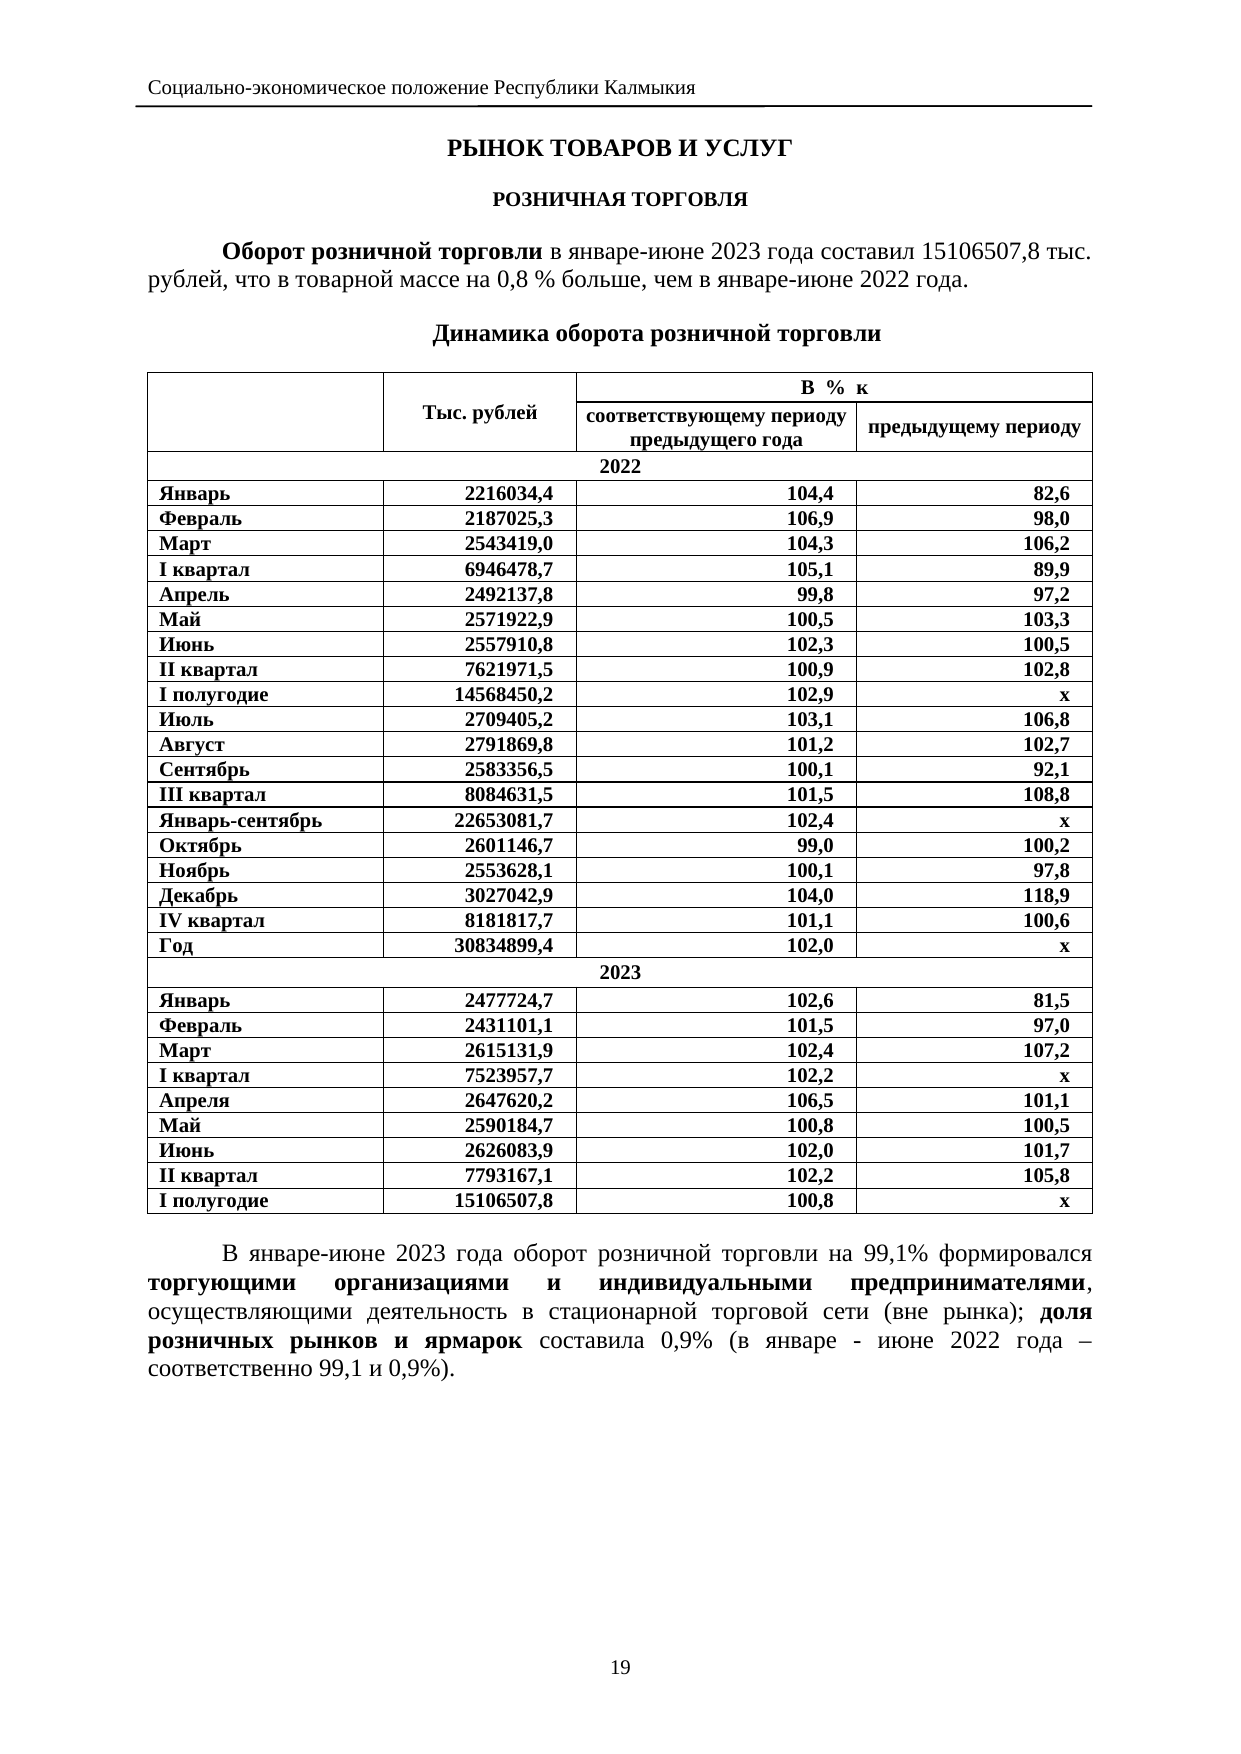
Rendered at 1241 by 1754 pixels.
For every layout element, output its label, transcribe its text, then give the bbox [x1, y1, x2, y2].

subtitle РОЗНИЧНАЯ ТОРГОВЛЯ [148, 187, 1092, 211]
table_cell Март [148, 531, 383, 555]
table_cell 102,9 [577, 682, 856, 706]
table_cell 2477724,7 [384, 988, 576, 1012]
table_cell 82,6 [857, 481, 1092, 505]
table_cell 101,2 [577, 732, 856, 756]
table_cell 30834899,4 [384, 933, 576, 957]
table_cell 103,1 [577, 707, 856, 731]
table_cell IV квартал [148, 908, 383, 932]
table_cell 2543419,0 [384, 531, 576, 555]
table_cell 101,5 [577, 1013, 856, 1037]
table_cell I полугодие [148, 1189, 383, 1212]
table_cell II квартал [148, 657, 383, 681]
table_cell 105,1 [577, 556, 856, 581]
table_cell 8181817,7 [384, 908, 576, 932]
table_cell 2626083,9 [384, 1138, 576, 1162]
table_cell 7523957,7 [384, 1063, 576, 1087]
table_cell х [857, 682, 1092, 706]
table_cell 2590184,7 [384, 1113, 576, 1137]
table_cell 100,5 [857, 632, 1092, 656]
table_cell х [857, 1063, 1092, 1087]
table_cell 103,3 [857, 607, 1092, 631]
table_cell 2023 [148, 958, 1092, 987]
table_cell Март [148, 1038, 383, 1062]
subtitle РЫНОК ТОВАРОВ И УСЛУГ [148, 133, 1092, 162]
table_cell 2187025,3 [384, 506, 576, 530]
table_cell 100,5 [577, 607, 856, 631]
table_cell 100,9 [577, 657, 856, 681]
table_cell 100,8 [577, 1189, 856, 1212]
text Оборот розничной торговли в январе-июне 2023 года составил 15106507,8 тыс. рублей, что в товарной массе на 0,8 % больше, чем в январе-июне 2022 года. [148, 236, 1092, 293]
table_cell 2583356,5 [384, 757, 576, 781]
table_header Тыс. рублей [384, 373, 576, 451]
table_cell 108,8 [857, 783, 1092, 806]
table_cell 100,1 [577, 757, 856, 781]
table_cell 2216034,4 [384, 481, 576, 505]
table_cell Май [148, 1113, 383, 1137]
table_cell 104,3 [577, 531, 856, 555]
table_cell 2601146,7 [384, 833, 576, 857]
table_cell 97,0 [857, 1013, 1092, 1037]
table_cell Апреля [148, 1088, 383, 1112]
table_cell 102,0 [577, 1138, 856, 1162]
table_cell 102,2 [577, 1063, 856, 1087]
table_cell Январь [148, 988, 383, 1012]
table_cell 2553628,1 [384, 858, 576, 882]
table_cell х [857, 933, 1092, 957]
table_cell 102,2 [577, 1163, 856, 1187]
table_cell 2647620,2 [384, 1088, 576, 1112]
table_cell Май [148, 607, 383, 631]
table_cell 81,5 [857, 988, 1092, 1012]
table_cell Январь [148, 481, 383, 505]
table_cell 102,6 [577, 988, 856, 1012]
table_cell Октябрь [148, 833, 383, 857]
table_cell 92,1 [857, 757, 1092, 781]
table_cell 22653081,7 [384, 808, 576, 832]
table_cell Год [148, 933, 383, 957]
table_cell Июль [148, 707, 383, 731]
table_cell Июнь [148, 632, 383, 656]
table_cell 101,5 [577, 783, 856, 806]
table_cell 15106507,8 [384, 1189, 576, 1212]
table_cell Апрель [148, 582, 383, 606]
table_cell 2492137,8 [384, 582, 576, 606]
table_cell 2431101,1 [384, 1013, 576, 1037]
table_cell 101,7 [857, 1138, 1092, 1162]
table_cell 97,2 [857, 582, 1092, 606]
table_cell 2022 [148, 452, 1092, 480]
table_cell 104,4 [577, 481, 856, 505]
table_cell Август [148, 732, 383, 756]
table_cell II квартал [148, 1163, 383, 1187]
table_cell Февраль [148, 506, 383, 530]
table_cell 105,8 [857, 1163, 1092, 1187]
table_cell 100,8 [577, 1113, 856, 1137]
table_cell 3027042,9 [384, 883, 576, 907]
table_cell 99,8 [577, 582, 856, 606]
table_cell 101,1 [857, 1088, 1092, 1112]
table_cell 2571922,9 [384, 607, 576, 631]
table_header В % к [577, 373, 1092, 401]
table_cell 8084631,5 [384, 783, 576, 806]
table_header [148, 373, 383, 451]
table_cell соответствующему периоду предыдущего года [577, 403, 856, 451]
table_cell 106,2 [857, 531, 1092, 555]
table_cell 98,0 [857, 506, 1092, 530]
table_cell 106,9 [577, 506, 856, 530]
table_cell Ноябрь [148, 858, 383, 882]
table_cell 100,6 [857, 908, 1092, 932]
table_cell 100,5 [857, 1113, 1092, 1137]
table_cell Январь-сентябрь [148, 808, 383, 832]
table_cell Сентябрь [148, 757, 383, 781]
table_cell Декабрь [148, 883, 383, 907]
table_cell 100,1 [577, 858, 856, 882]
table_cell 100,2 [857, 833, 1092, 857]
table_cell I полугодие [148, 682, 383, 706]
table_cell 106,8 [857, 707, 1092, 731]
table_cell х [857, 808, 1092, 832]
table_cell х [857, 1189, 1092, 1212]
table_cell III квартал [148, 783, 383, 806]
table_cell 106,5 [577, 1088, 856, 1112]
table_cell 102,0 [577, 933, 856, 957]
table_cell Февраль [148, 1013, 383, 1037]
table_cell 2791869,8 [384, 732, 576, 756]
table_cell 2557910,8 [384, 632, 576, 656]
table_cell 7793167,1 [384, 1163, 576, 1187]
table_cell I квартал [148, 556, 383, 581]
table_cell 2709405,2 [384, 707, 576, 731]
table_cell 102,4 [577, 808, 856, 832]
table_cell 104,0 [577, 883, 856, 907]
table_cell 7621971,5 [384, 657, 576, 681]
table_cell Июнь [148, 1138, 383, 1162]
table_cell 89,9 [857, 556, 1092, 581]
table_cell I квартал [148, 1063, 383, 1087]
table_cell 102,7 [857, 732, 1092, 756]
table_cell 2615131,9 [384, 1038, 576, 1062]
table_cell 97,8 [857, 858, 1092, 882]
table_cell 102,4 [577, 1038, 856, 1062]
table_cell 107,2 [857, 1038, 1092, 1062]
table_cell 6946478,7 [384, 556, 576, 581]
text В январе-июне 2023 года оборот розничной торговли на 99,1% формировался торгующими организациями и индивидуальными предпринимателями, осуществляющими деятельность в стационарной торговой сети (вне рынка); доля розничных рынков и ярмарок составила 0,9% (в январе - июне 2022 года – соответственно 99,1 и 0,9%). [148, 1238, 1092, 1382]
table_cell 101,1 [577, 908, 856, 932]
table_cell 102,8 [857, 657, 1092, 681]
table_cell 14568450,2 [384, 682, 576, 706]
text Динамика оборота розничной торговли [148, 318, 1092, 347]
table_cell 118,9 [857, 883, 1092, 907]
table_cell 99,0 [577, 833, 856, 857]
table_cell 102,3 [577, 632, 856, 656]
table_cell предыдущему периоду [857, 403, 1092, 451]
